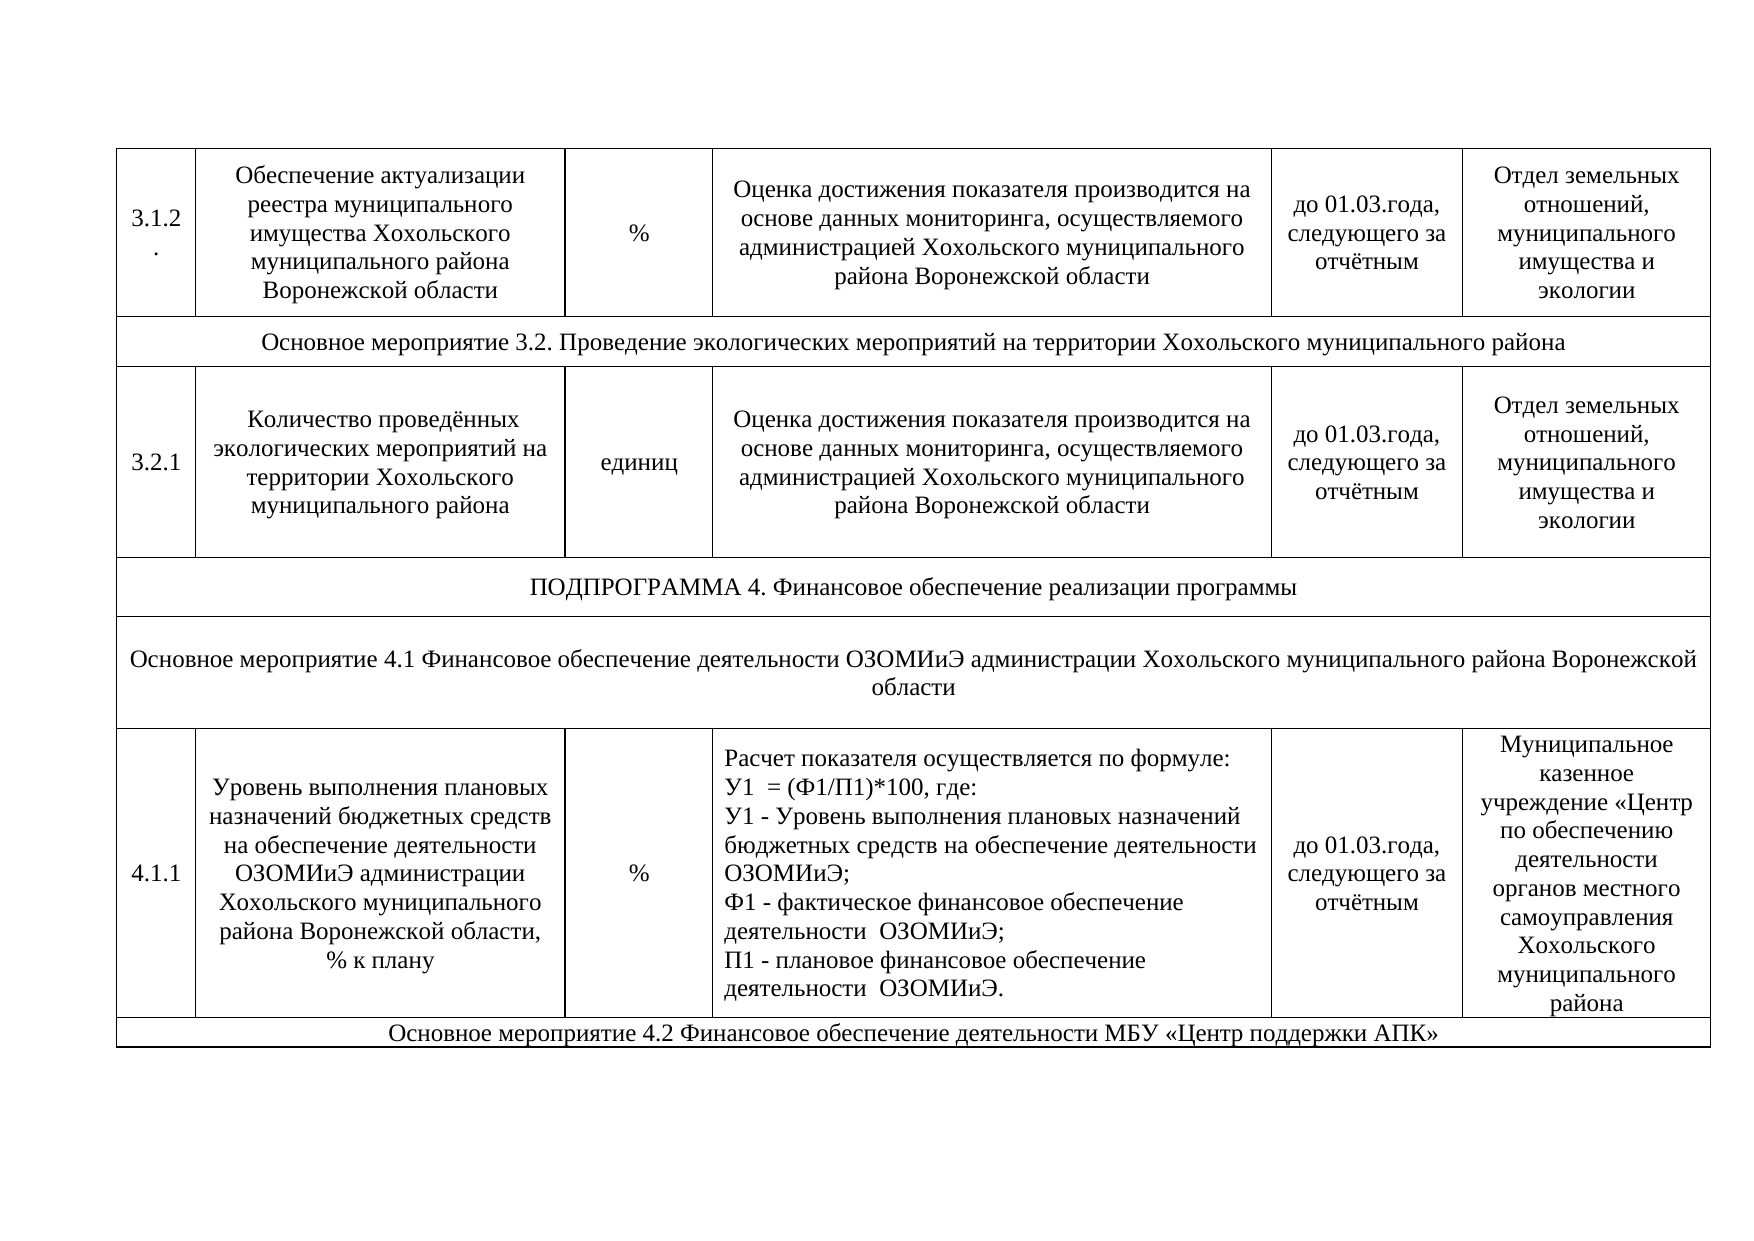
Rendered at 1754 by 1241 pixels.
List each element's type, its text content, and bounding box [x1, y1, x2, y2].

table_cell Уровень выполнения плановых назначений бюджетных средств на обеспечение деятельности ОЗОМИиЭ администрации Хохольского муниципального района Воронежской области, % к плану [196, 729, 564, 1017]
table_cell ПОДПРОГРАММА 4. Финансовое обеспечение реализации программы [117, 558, 1710, 616]
table_cell Основное мероприятие 4.2 Финансовое обеспечение деятельности МБУ «Центр поддержки АПК» [117, 1018, 1710, 1046]
table_cell до 01.03.года, следующего за отчётным [1272, 367, 1462, 557]
table_cell % [566, 149, 712, 316]
table_cell 4.1.1 [117, 729, 195, 1017]
table_cell Количество проведённых экологических мероприятий на территории Хохольского муниципального района [196, 367, 564, 557]
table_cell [1463, 149, 1710, 316]
table_cell % [566, 729, 712, 1017]
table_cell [1463, 729, 1710, 1017]
table_cell Отдел земельных отношений, муниципального имущества и экологии [1463, 367, 1710, 557]
table_cell до 01.03.года, следующего за отчётным [1272, 729, 1462, 1017]
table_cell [1272, 149, 1462, 316]
table_cell 3.1.2. [117, 149, 195, 316]
table_cell Обеспечение актуализации реестра муниципального имущества Хохольского муниципального района Воронежской области [196, 149, 564, 316]
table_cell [713, 149, 1271, 316]
table_cell Расчет показателя осуществляется по формуле: У1 = (Ф1/П1)*100, где: У1 - Уровень выполнения плановых назначений бюджетных средств на обеспечение деятельности ОЗОМИиЭ; Ф1 - фактическое финансовое обеспечение деятельности ОЗОМИиЭ; П1 - плановое финансовое обеспечение деятельности ОЗОМИиЭ. [713, 729, 1271, 1017]
table_cell Основное мероприятие 4.1 Финансовое обеспечение деятельности ОЗОМИиЭ администрации Хохольского муниципального района Воронежской области [117, 617, 1710, 728]
table_cell Основное мероприятие 3.2. Проведение экологических мероприятий на территории Хохольского муниципального района [117, 317, 1710, 366]
table_cell 3.2.1 [117, 367, 195, 557]
table_cell единиц [566, 367, 712, 557]
